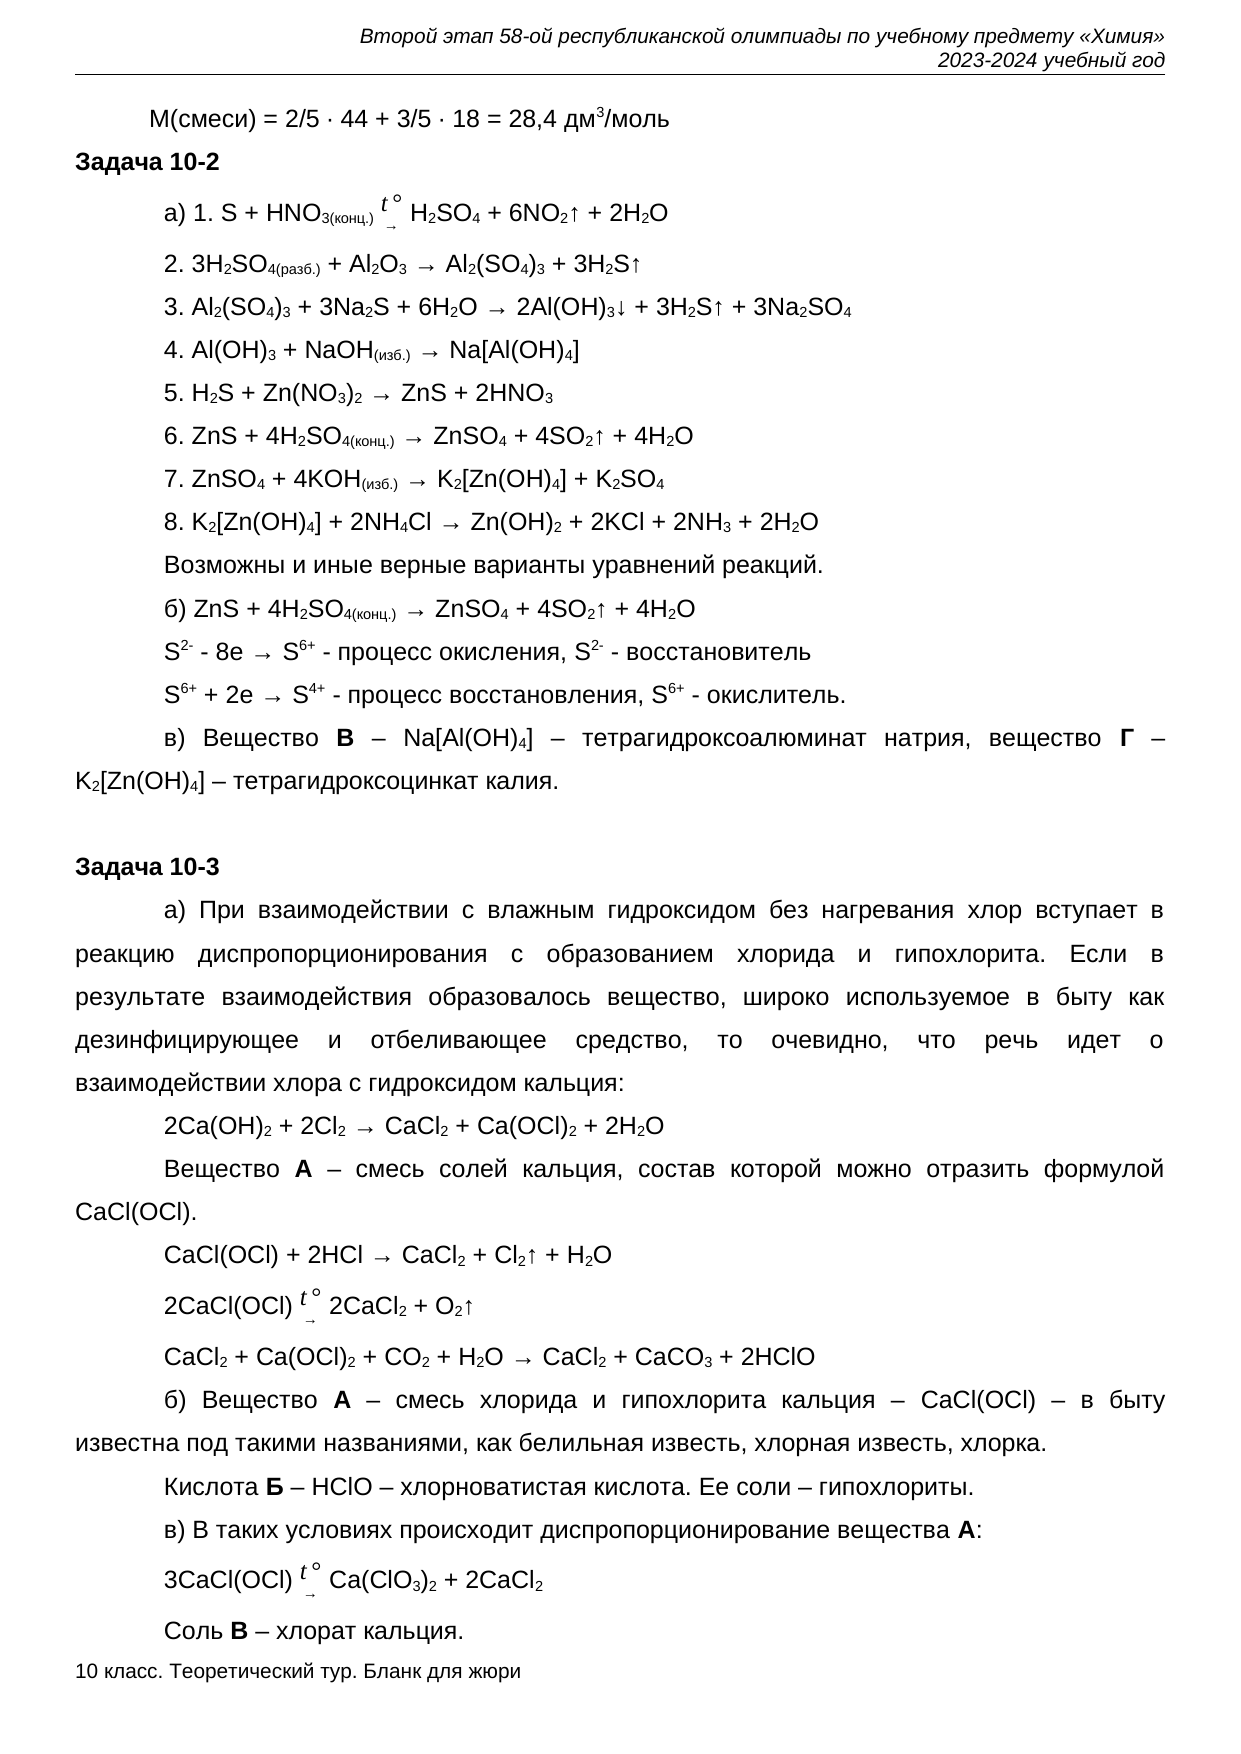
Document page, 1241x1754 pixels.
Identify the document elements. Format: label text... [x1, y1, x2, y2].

text 3. Al2(SO4)3 + 3Na2S + 6H2O → 2Al(OH)3↓ + 3H2S↑ + 3Na2SO4 [75, 292, 1165, 320]
text М(смеси) = 2/5 ∙ 44 + 3/5 ∙ 18 = 28,4 дм3/моль [75, 104, 1165, 132]
text CaCl2 + Ca(OCl)2 + СО2 + Н2О → CaCl2 + CaCO3 + 2HClO [75, 1342, 1165, 1371]
text 2CaCl(OCl) 2CaCl2 + O2↑ [75, 1283, 1165, 1328]
text 6. ZnS + 4H2SO4(конц.) → ZnSO4 + 4SO2↑ + 4H2O [75, 421, 1165, 450]
text в) В таких условиях происходит диспропорционирование вещества А: [75, 1514, 1165, 1543]
text Кислота Б – HClO – хлорноватистая кислота. Ее соли – гипохлориты. [75, 1471, 1165, 1500]
text 7. ZnSO4 + 4KOH(изб.) → K2[Zn(OH)4] + K2SO4 [75, 464, 1165, 493]
text S2- - 8e → S6+ - процесс окисления, S2- - восстановитель [164, 637, 1165, 665]
text Соль В – хлорат кальция. [75, 1616, 1165, 1645]
text в) Вещество В – Na[Al(OH)4] – тетрагидроксоалюминат натрия, вещество Г – K2[Zn(OH)4] – тетрагидроксоцинкат калия. [75, 723, 1165, 795]
text б) ZnS + 4H2SO4(конц.) → ZnSO4 + 4SO2↑ + 4H2O [75, 593, 1165, 622]
text Задача 10-2 [75, 147, 1165, 176]
text а) При взаимодействии с влажным гидроксидом без нагревания хлор вступает в реакцию диспропорционирования с образованием хлорида и гипохлорита. Если в результате взаимодействия образовалось вещество, широко используемое в быту как дезинфицирующее и отбеливающее средство, то очевидно, что речь идет о взаимодействии хлора с гидроксидом кальция: [75, 895, 1165, 1097]
text б) Вещество А – смесь хлорида и гипохлорита кальция – CaCl(OCl) – в быту известна под такими названиями, как белильная известь, хлорная известь, хлорка. [75, 1385, 1165, 1457]
text CaCl(OCl) + 2HCl → CaCl2 + Cl2↑ + H2O [75, 1240, 1165, 1269]
text S6+ + 2e → S4+ - процесс восстановления, S6+ - окислитель. [75, 680, 1165, 708]
text Возможны и иные верные варианты уравнений реакций. [164, 550, 1165, 579]
text Задача 10-3 [75, 852, 1165, 881]
text 5. H2S + Zn(NO3)2 → ZnS + 2HNO3 [75, 378, 1165, 407]
text а) 1. S + HNO3(конц.) H2SO4 + 6NO2↑ + 2H2O [75, 190, 1165, 234]
text 2Ca(OH)2 + 2Cl2 → CaCl2 + Ca(OCl)2 + 2H2O [75, 1111, 1165, 1140]
text 3CaCl(OCl) Ca(ClO3)2 + 2CaCl2 [75, 1558, 1165, 1602]
text 8. K2[Zn(OH)4] + 2NH4Cl → Zn(OH)2 + 2KCl + 2NH3 + 2H2O [75, 507, 1165, 536]
text 4. Al(OH)3 + NaOH(изб.) → Na[Al(OH)4] [75, 335, 1165, 363]
text Вещество А – смесь солей кальция, состав которой можно отразить формулой CaCl(OCl). [75, 1154, 1165, 1226]
text 2. 3H2SO4(разб.) + Al2O3 → Al2(SO4)3 + 3H2S↑ [75, 248, 1165, 277]
